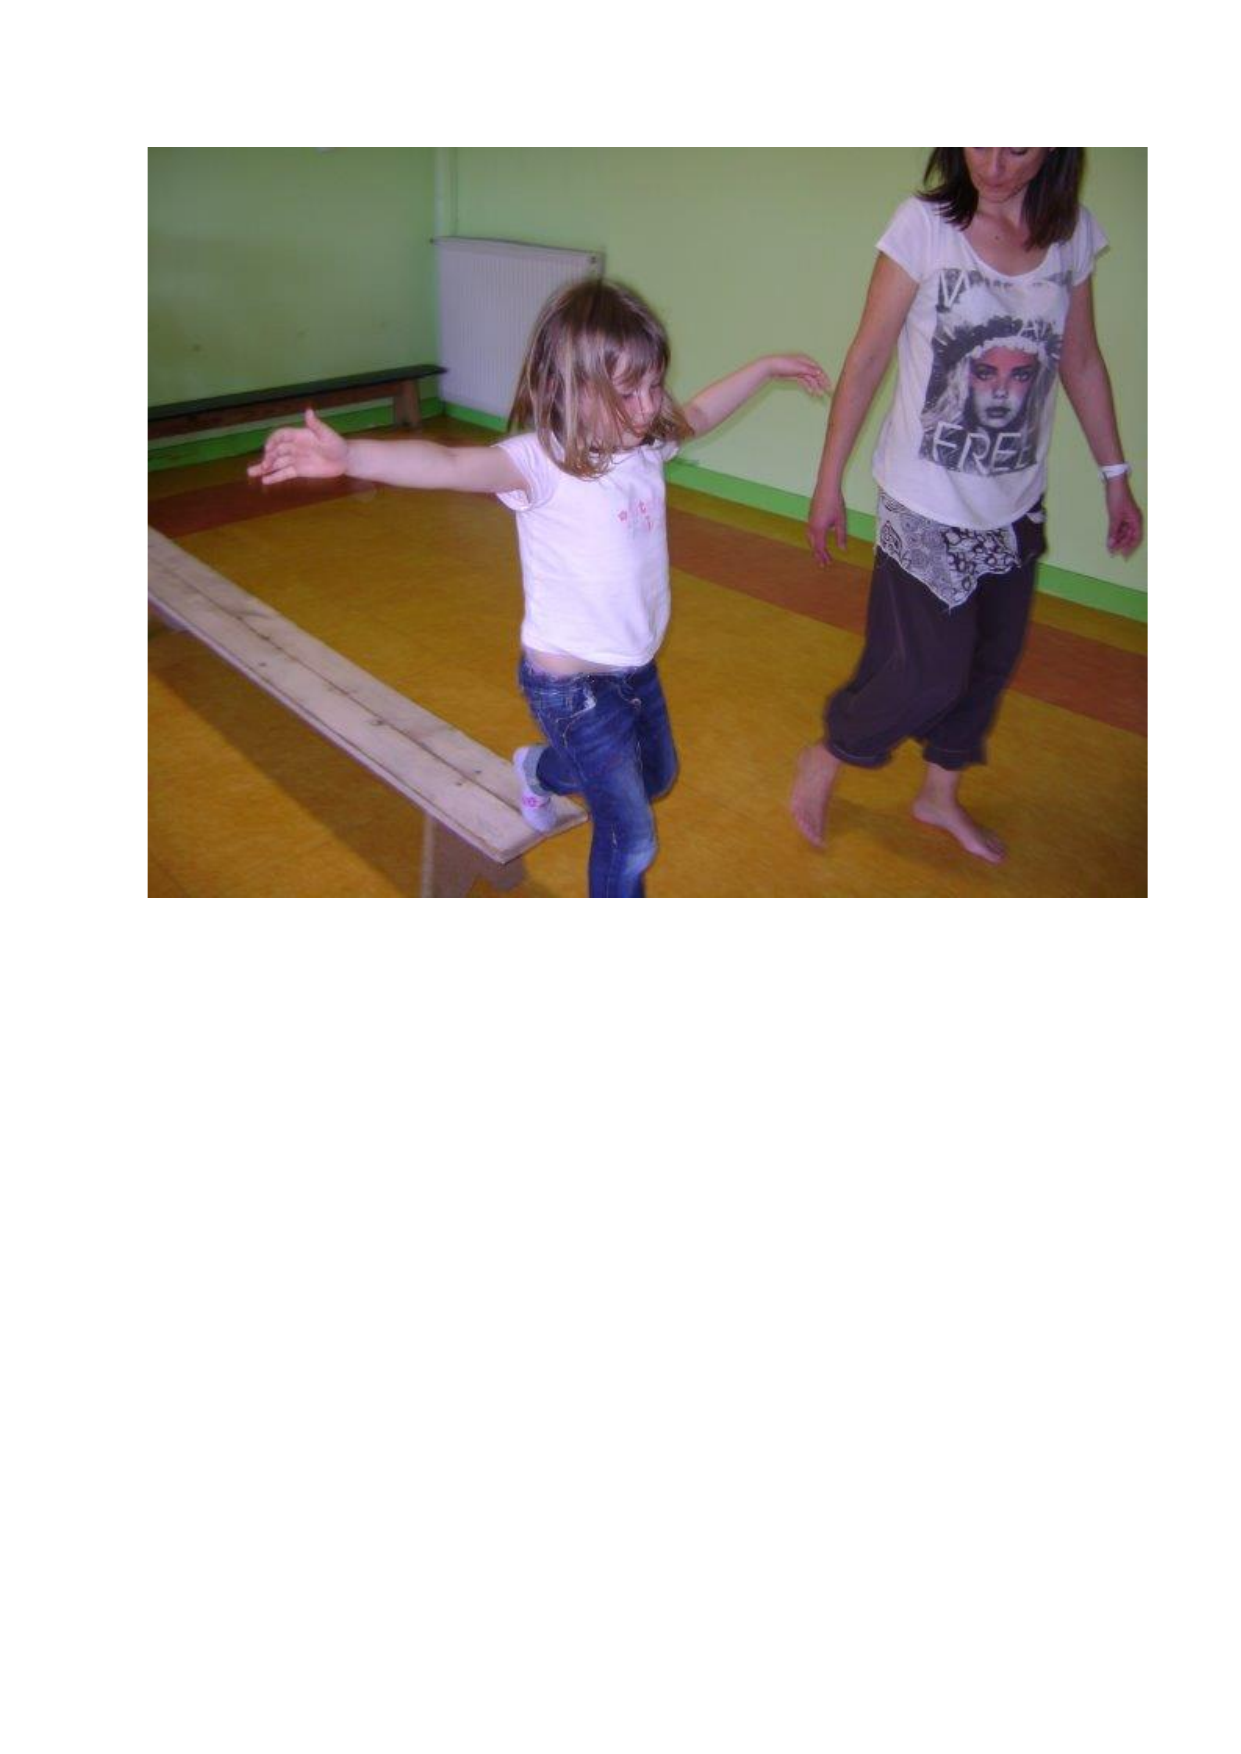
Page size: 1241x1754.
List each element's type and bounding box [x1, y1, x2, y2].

picture [147, 147, 1148, 898]
